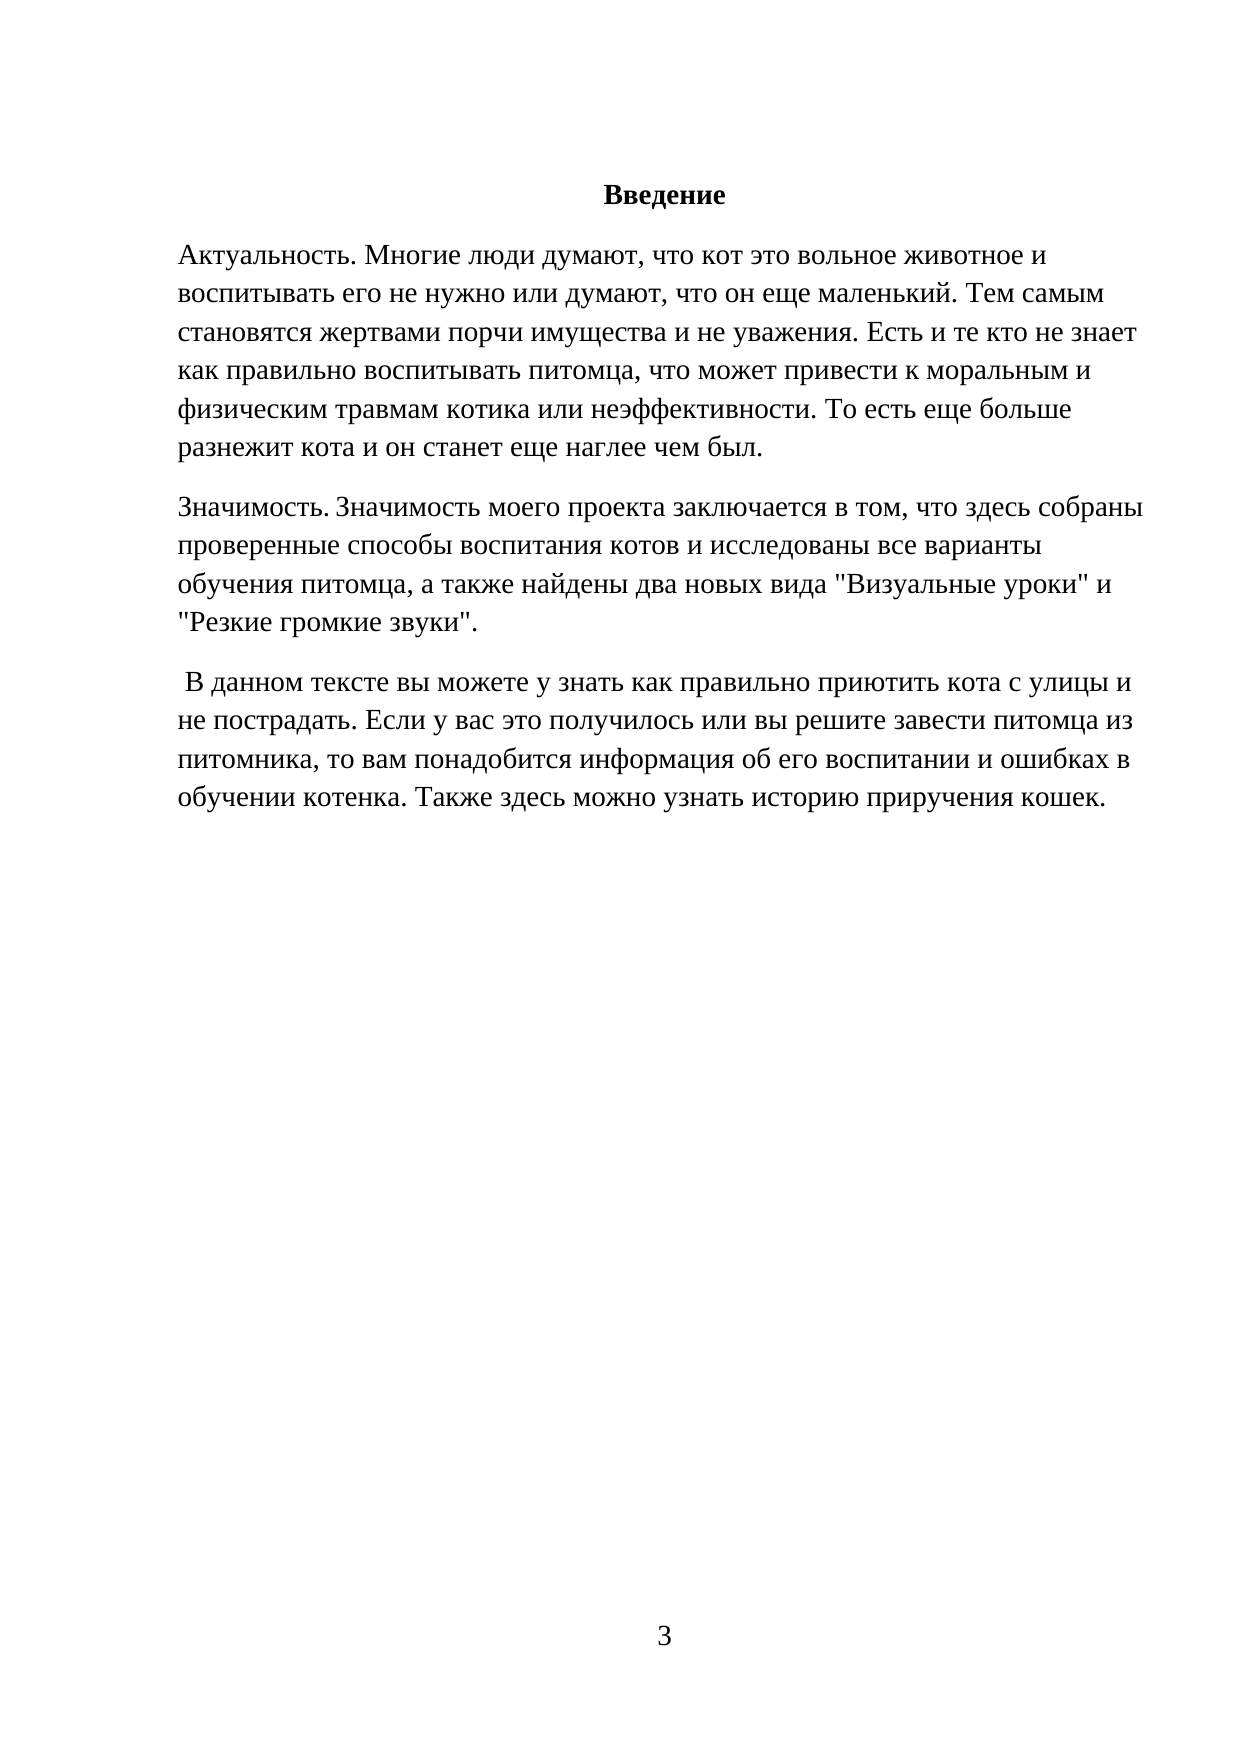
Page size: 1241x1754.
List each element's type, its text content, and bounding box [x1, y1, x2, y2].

text В данном тексте вы можете у знать как правильно приютить кота с улицы и не пострадать. Если у вас это получилось или вы решите завести питомца из питомника, то вам понадобится информация об его воспитании и ошибках в обучении котенка. Также здесь можно узнать историю приручения кошек. [177, 664, 1152, 813]
text Значимость. Значимость моего проекта заключается в том, что здесь собраны проверенные способы воспитания котов и исследованы все варианты обучения питомца, а также найдены два новых вида "Визуальные уроки" и "Резкие громкие звуки". [177, 489, 1152, 638]
text Введение [177, 177, 1152, 211]
text Актуальность. Многие люди думают, что кот это вольное животное и воспитывать его не нужно или думают, что он еще маленький. Тем самым становятся жертвами порчи имущества и не уважения. Есть и те кто не знает как правильно воспитывать питомца, что может привести к моральным и физическим травмам котика или неэффективности. То есть еще больше разнежит кота и он станет еще наглее чем был. [177, 237, 1152, 463]
